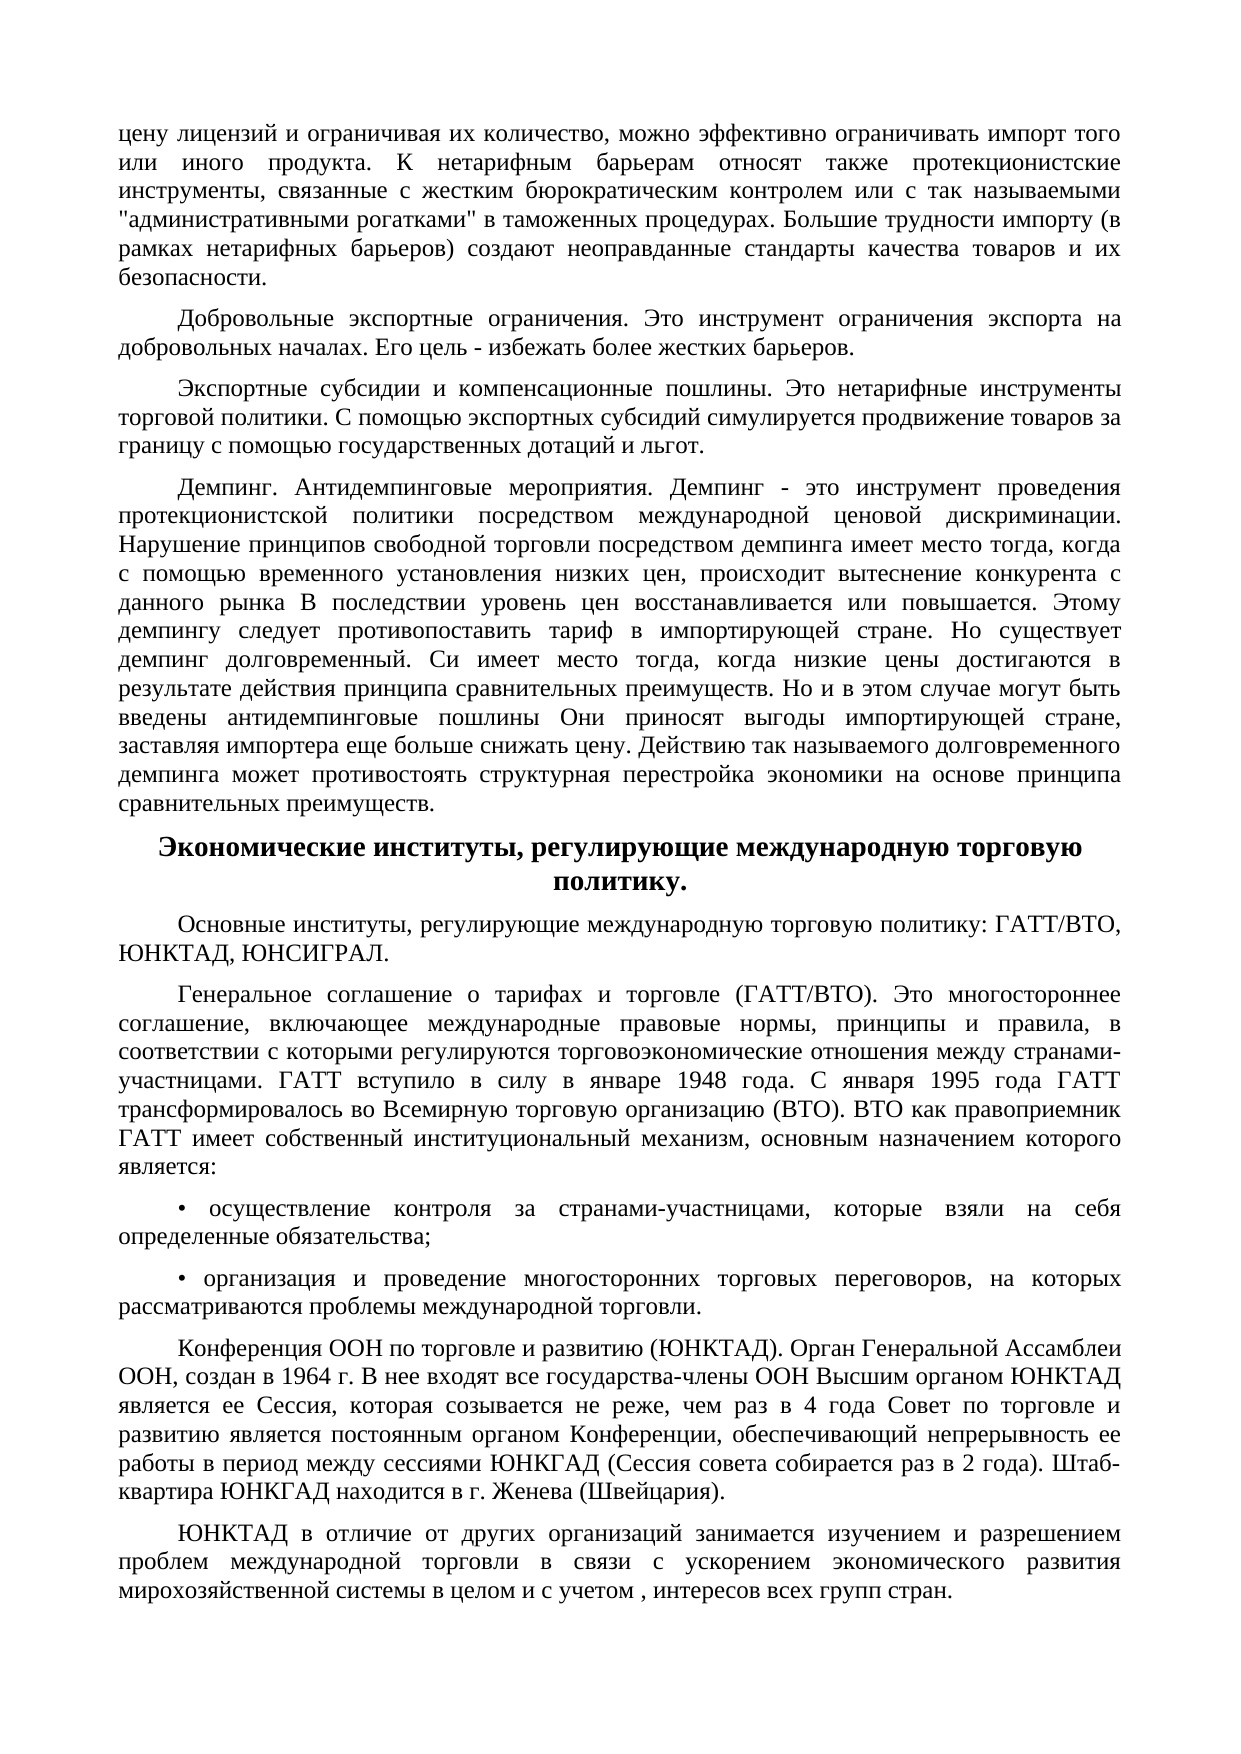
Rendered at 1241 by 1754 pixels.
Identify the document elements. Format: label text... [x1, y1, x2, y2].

text Экономические институты, регулирующие международную торговую политику. [118, 829, 1122, 896]
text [118, 118, 1122, 291]
text • организация и проведение многосторонних торговых переговоров, на которых рассматриваются проблемы международной торговли. [118, 1263, 1122, 1320]
text Экспортные субсидии и компенсационные пошлины. Это нетарифные инструменты торговой политики. С помощью экспортных субсидий симулируется продвижение товаров за границу с помощью государственных дотаций и льгот. [118, 373, 1122, 459]
text Основные институты, регулирующие международную торговую политику: ГАТТ/ВТО, ЮНКТАД, ЮНСИГРАЛ. [118, 909, 1122, 966]
text Демпинг. Антидемпинговые мероприятия. Демпинг - это инструмент проведения протекционистской политики посредством международной ценовой дискриминации. Нарушение принципов свободной торговли посредством демпинга имеет место тогда, когда с помощью временного установления низких цен, происходит вытеснение конкурента с данного рынка В последствии уровень цен восстанавливается или повышается. Этому демпингу следует противопоставить тариф в импортирующей стране. Но существует демпинг долговременный. Си имеет место тогда, когда низкие цены достигаются в результате действия принципа сравнительных преимуществ. Но и в этом случае могут быть введены антидемпинговые пошлины Они приносят выгоды импортирующей стране, заставляя импортера еще больше снижать цену. Действию так называемого долговременного демпинга может противостоять структурная перестройка экономики на основе принципа сравнительных преимуществ. [118, 472, 1122, 817]
text ЮНКТАД в отличие от других организаций занимается изучением и разрешением проблем международной торговли в связи с ускорением экономического развития мирохозяйственной системы в целом и с учетом , интересов всех групп стран. [118, 1518, 1122, 1604]
text Генеральное соглашение о тарифах и торговле (ГАТТ/ВТО). Это многостороннее соглашение, включающее международные правовые нормы, принципы и правила, в соответствии с которыми регулируются торговоэкономические отношения между странами-участницами. ГАТТ вступило в силу в январе 1948 года. С января 1995 года ГАТТ трансформировалось во Всемирную торговую организацию (ВТО). ВТО как правоприемник ГАТТ имеет собственный институциональный механизм, основным назначением которого является: [118, 979, 1122, 1180]
text Добровольные экспортные ограничения. Это инструмент ограничения экспорта на добровольных началах. Его цель - избежать более жестких барьеров. [118, 303, 1122, 361]
text • осуществление контроля за странами-участницами, которые взяли на себя определенные обязательства; [118, 1193, 1122, 1250]
text Конференция ООН по торговле и развитию (ЮНКТАД). Орган Генеральной Ассамблеи ООН, создан в 1964 г. В нее входят все государства-члены ООН Высшим органом ЮНКТАД является ее Сессия, которая созывается не реже, чем раз в 4 года Совет по торговле и развитию является постоянным органом Конференции, обеспечивающий непрерывность ее работы в период между сессиями ЮНКГАД (Сессия совета собирается раз в 2 года). Штаб-квартира ЮНКГАД находится в г. Женева (Швейцария). [118, 1333, 1122, 1505]
